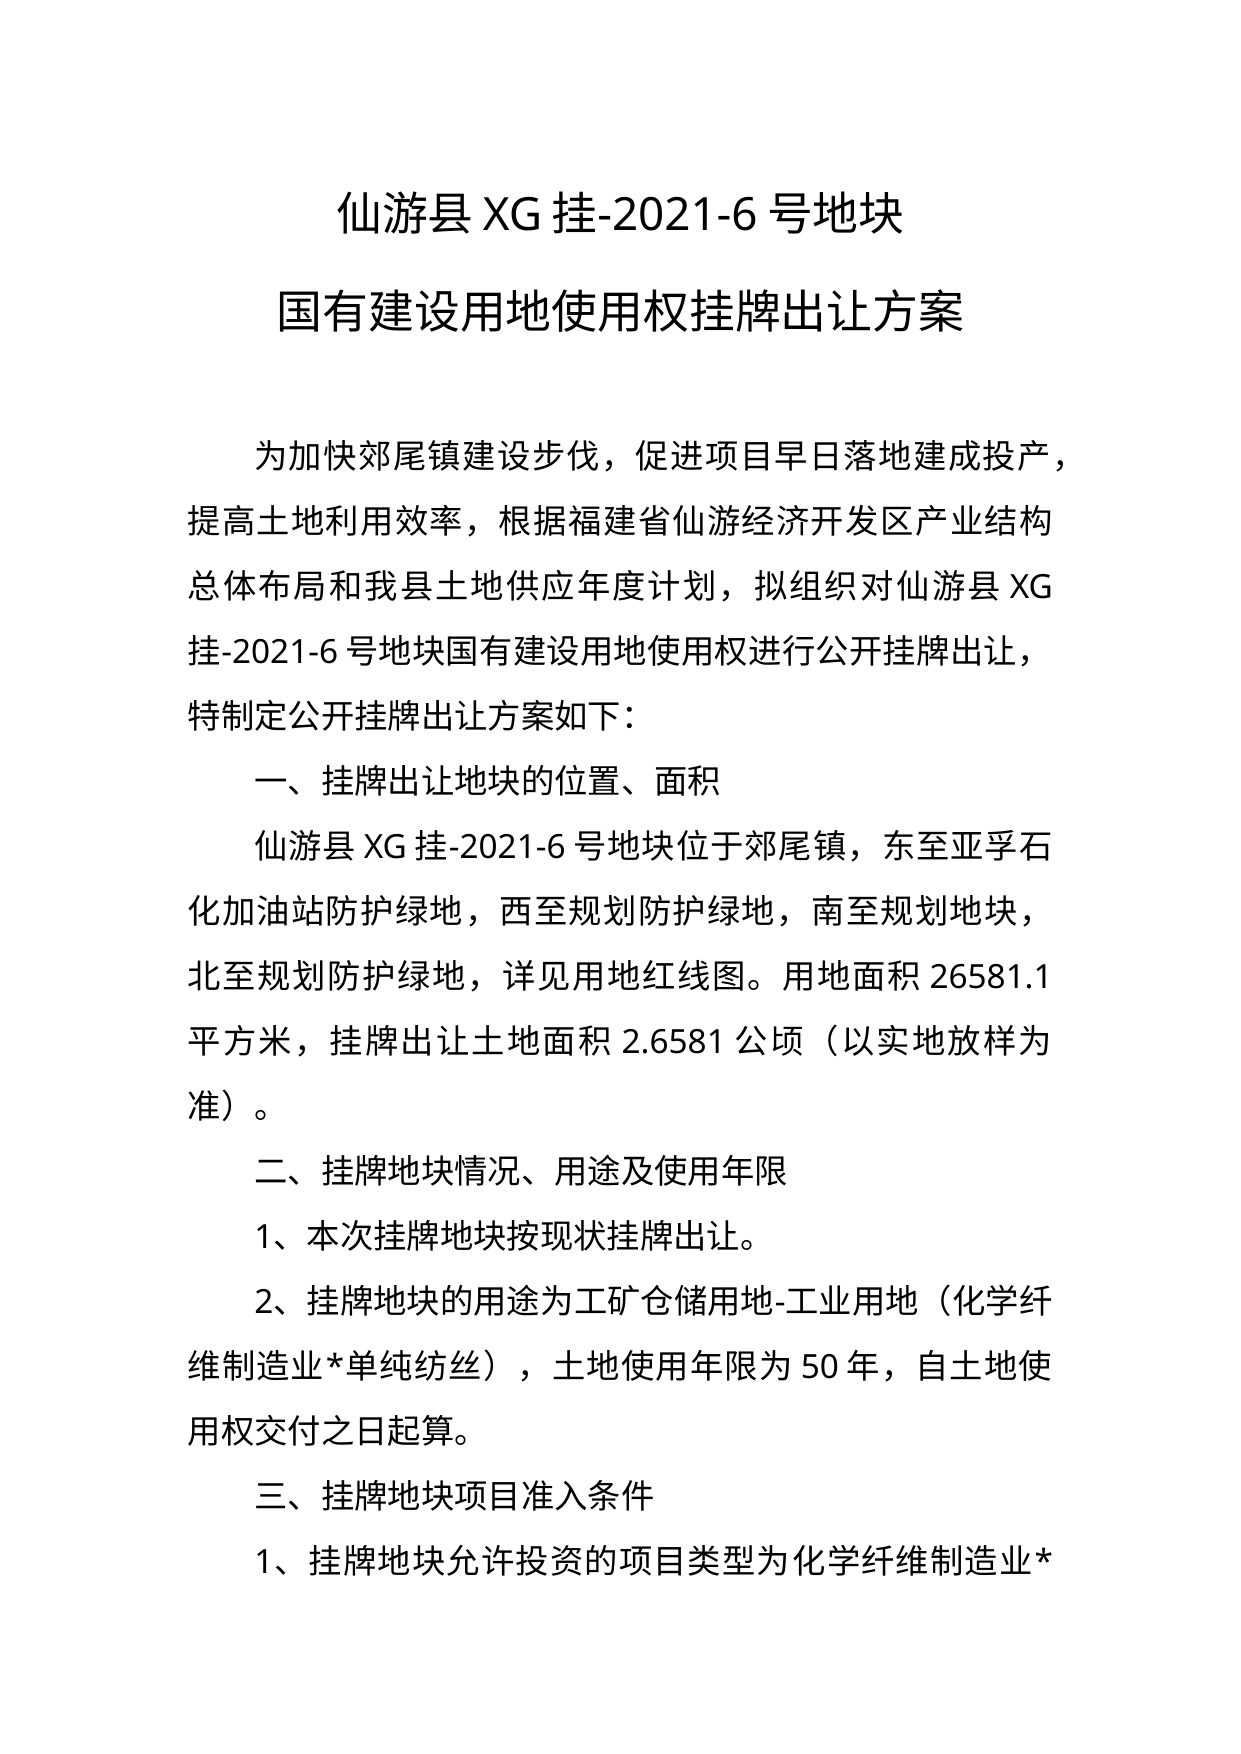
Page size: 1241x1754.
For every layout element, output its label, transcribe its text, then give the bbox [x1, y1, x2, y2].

text 国有建设用地使用权挂牌出让方案 [187, 259, 1053, 357]
text 仙游县XG挂-2021-6号地块位于郊尾镇，东至亚孚石化加油站防护绿地，西至规划防护绿地，南至规划地块，北至规划防护绿地，详见用地红线图。用地面积26581.1平方米，挂牌出让土地面积2.6581公顷（以实地放样为准）。 [187, 812, 1053, 1137]
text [187, 1527, 1053, 1592]
text 1、本次挂牌地块按现状挂牌出让。 [187, 1202, 1053, 1267]
text 为加快郊尾镇建设步伐，促进项目早日落地建成投产，提高土地利用效率，根据福建省仙游经济开发区产业结构总体布局和我县土地供应年度计划，拟组织对仙游县XG挂-2021-6号地块国有建设用地使用权进行公开挂牌出让，特制定公开挂牌出让方案如下： [187, 422, 1053, 747]
text 三、挂牌地块项目准入条件 [187, 1462, 1053, 1527]
text 2、挂牌地块的用途为工矿仓储用地-工业用地（化学纤维制造业*单纯纺丝），土地使用年限为50年，自土地使用权交付之日起算。 [187, 1267, 1053, 1462]
text 仙游县XG挂-2021-6号地块 [187, 162, 1053, 259]
text 二、挂牌地块情况、用途及使用年限 [187, 1137, 1053, 1202]
text 一、挂牌出让地块的位置、面积 [187, 747, 1053, 812]
